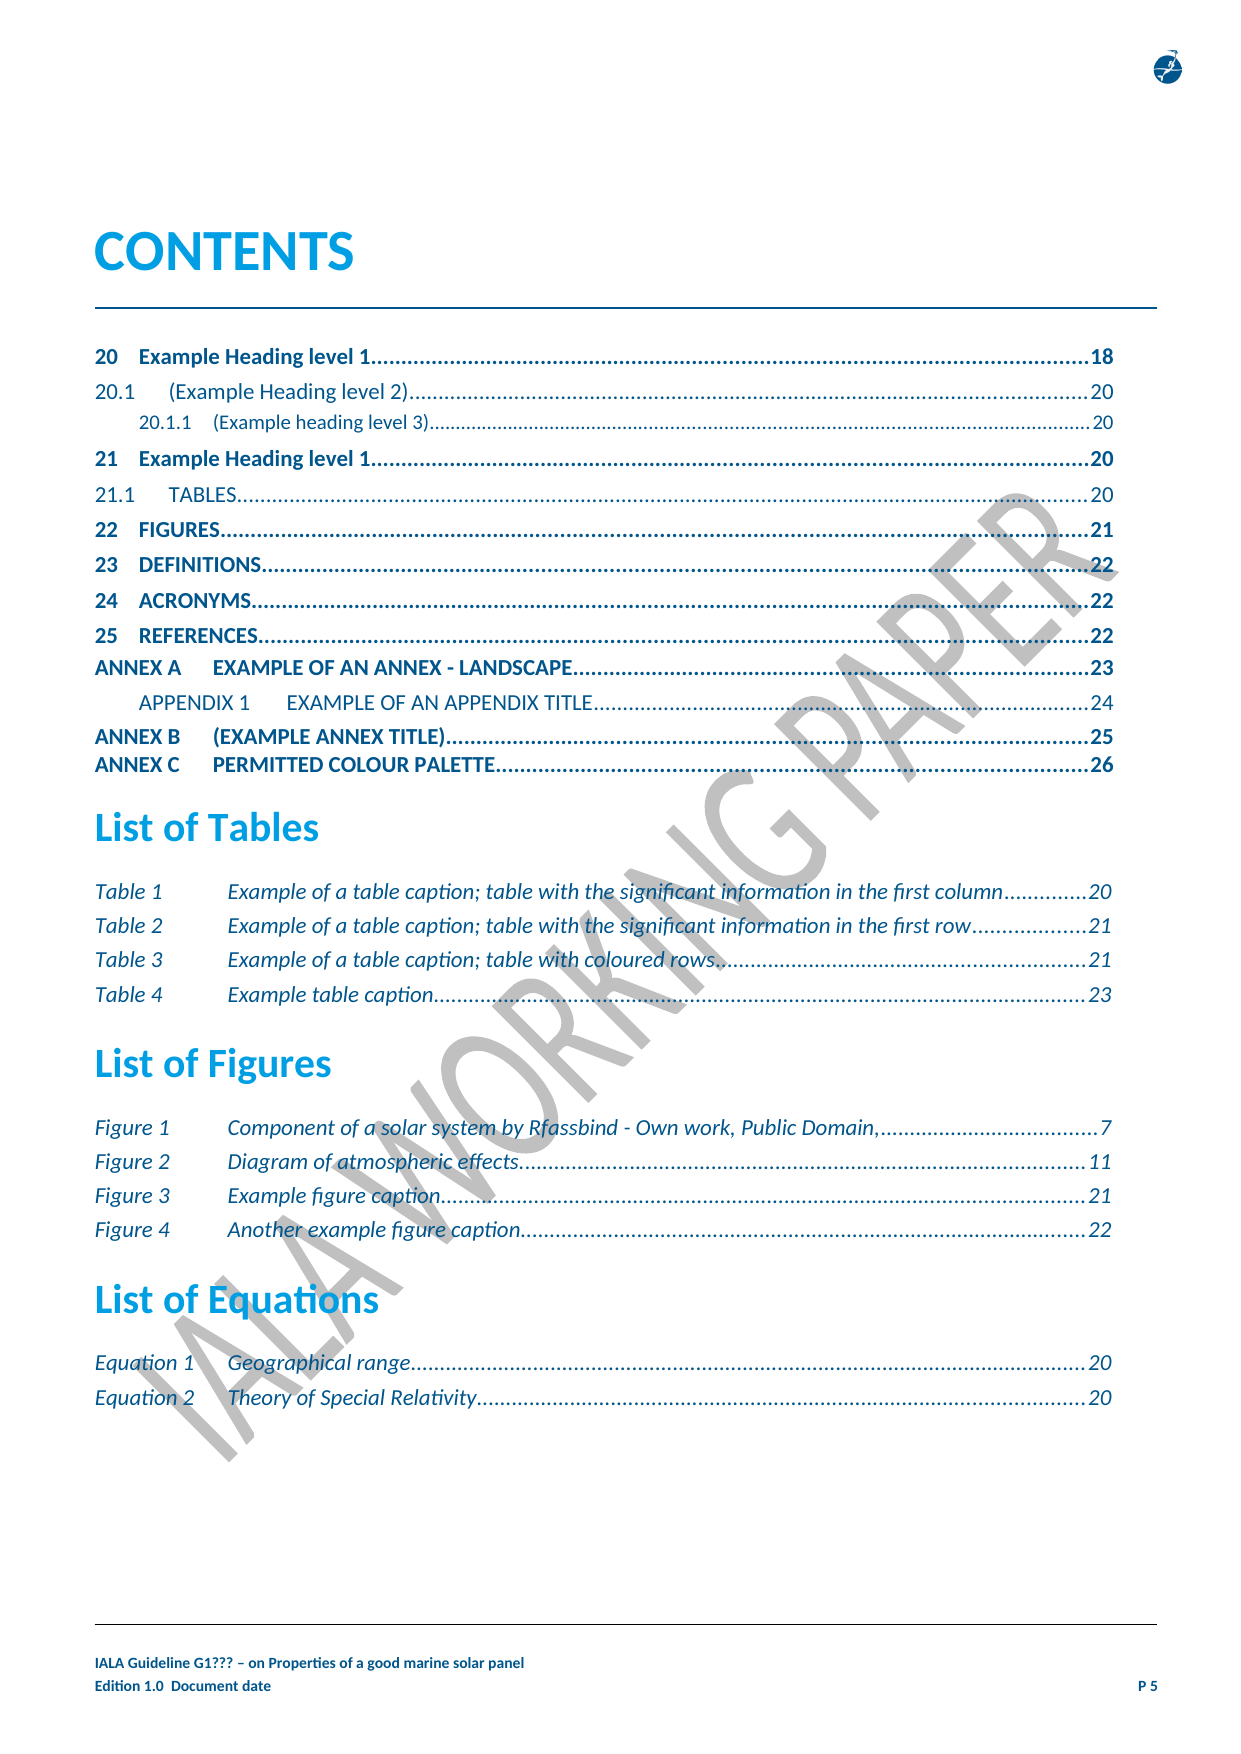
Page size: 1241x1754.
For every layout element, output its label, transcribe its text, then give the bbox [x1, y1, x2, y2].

text Table 3 Example of a table caption; table with coloured rows 21 [94, 945, 1113, 973]
picture [1122, 0, 1241, 119]
list List of Tables [94, 801, 1157, 852]
text Figure 2 Diagram of atmospheric effects. 11 [94, 1147, 1113, 1175]
text ANNEX A EXAMPLE OF AN ANNEX - LANDSCAPE 23 [94, 653, 1113, 682]
text 20.1 (Example Heading level 2) 20 [94, 374, 1113, 405]
text Table 1 Example of a table caption; table with the significant information in the first column 20 [94, 877, 1113, 905]
text 20.1.1 (Example heading level 3) 20 [139, 409, 1157, 435]
text Figure 3 Example figure caption 21 [94, 1181, 1113, 1209]
text 20 Example Heading level 1 18 [94, 338, 1113, 370]
text APPENDIX 1 EXAMPLE OF AN APPENDIX TITLE 24 [139, 688, 1157, 716]
text Equation 1 Geographical range 20 [94, 1348, 1113, 1377]
text Figure 1 Component of a solar system by Rfassbind - Own work, Public Domain, 7 [94, 1113, 1113, 1141]
text Table 4 Example table caption 23 [94, 980, 1113, 1008]
list List of Equations [94, 1273, 1157, 1323]
text 22 FIGURES 21 [94, 512, 1113, 543]
text Table 2 Example of a table caption; table with the significant information in the first row 21 [94, 911, 1113, 939]
text 21 Example Heading level 1 20 [94, 441, 1113, 472]
text Figure 4 Another example figure caption 22 [94, 1216, 1113, 1243]
list List of Figures [94, 1037, 1157, 1088]
text ANNEX B (EXAMPLE ANNEX TITLE) 25 [94, 722, 1113, 750]
text 25 REFERENCES 22 [94, 618, 1113, 649]
text Equation 2 Theory of Special Relativity 20 [94, 1383, 1113, 1411]
text 24 ACRONYMS 22 [94, 583, 1113, 614]
text 21.1 TABLES 20 [94, 476, 1113, 508]
text ANNEX C PERMITTED COLOUR PALETTE 26 [94, 750, 1113, 778]
text 23 DEFINITIONS 22 [94, 547, 1113, 578]
